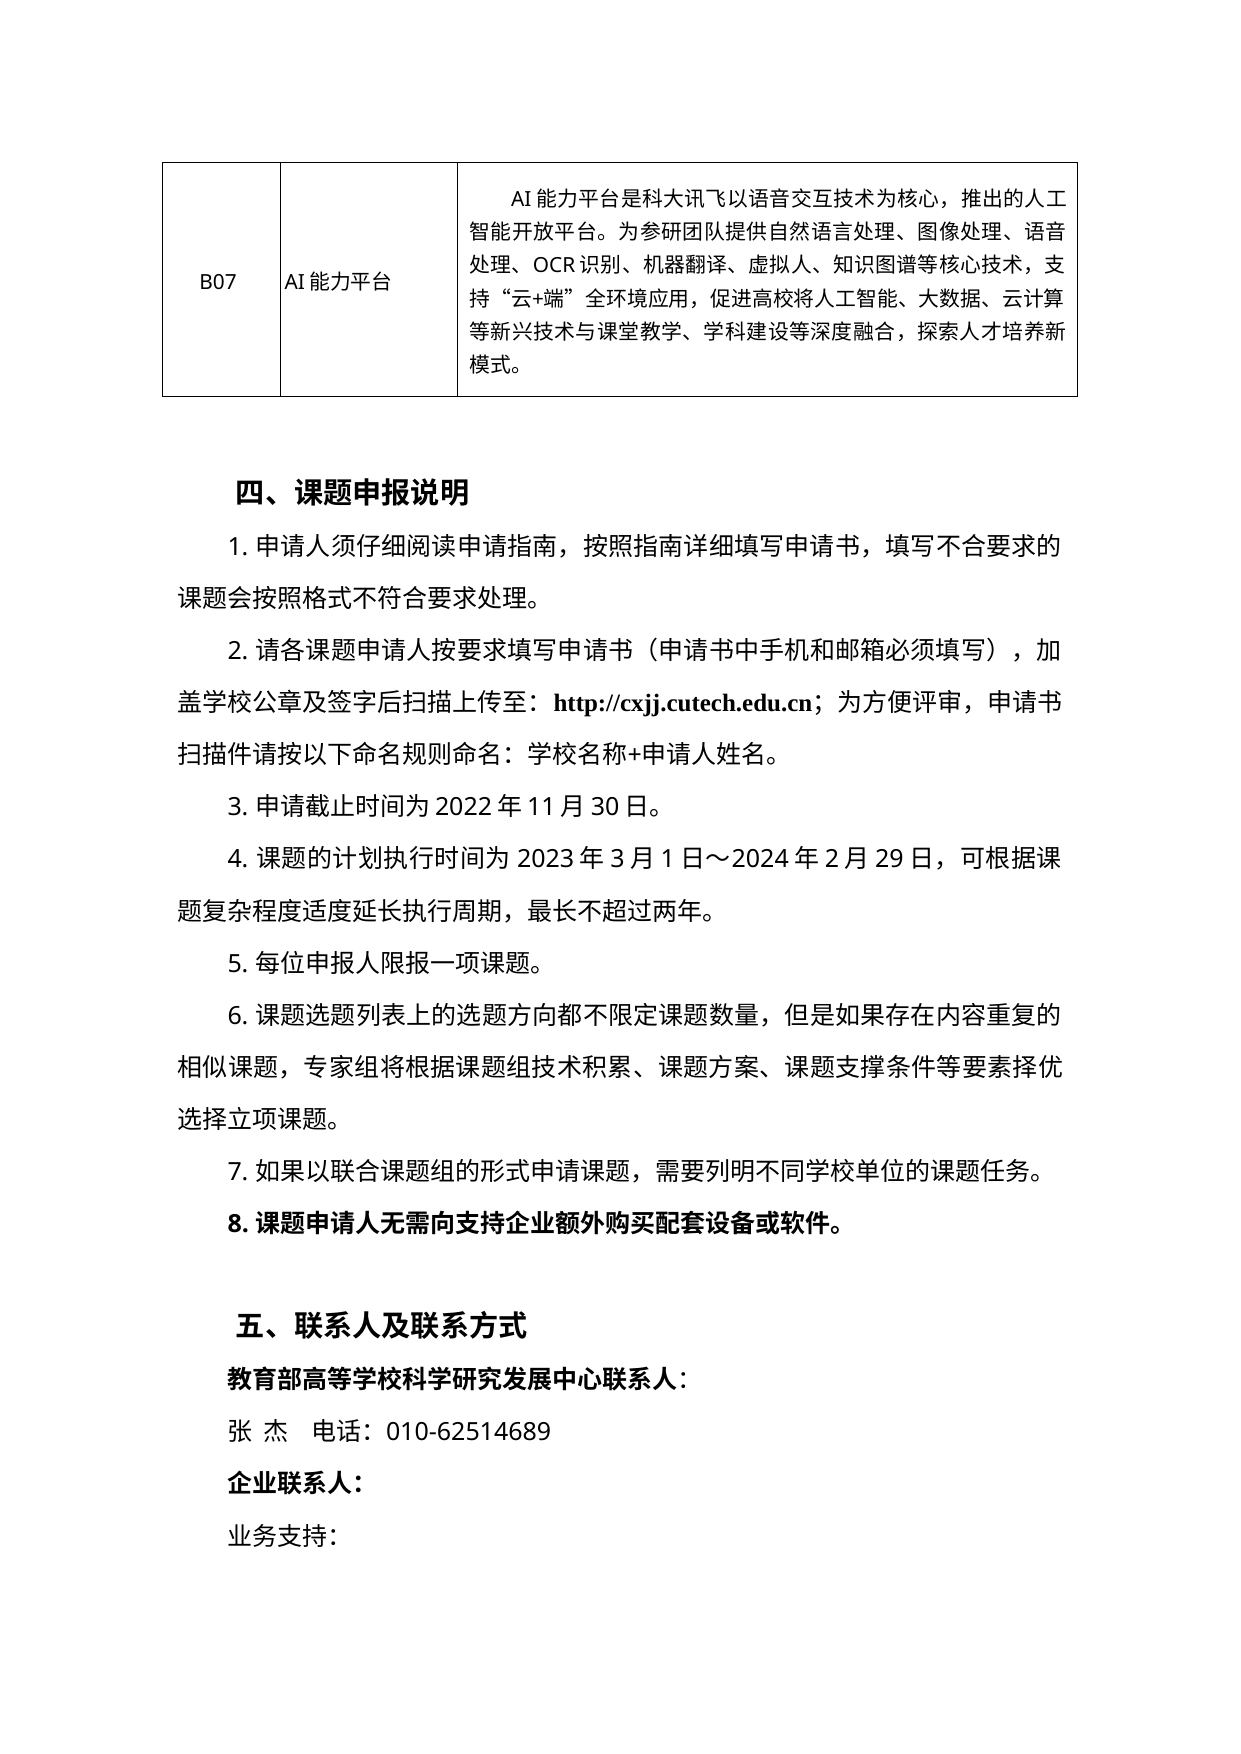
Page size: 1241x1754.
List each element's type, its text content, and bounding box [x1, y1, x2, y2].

subtitle 3. 申请截止时间为2022年11月30日。 [177, 774, 1063, 826]
subtitle 四、课题申报说明 [177, 462, 1063, 514]
subtitle 5. 每位申报人限报一项课题。 [177, 930, 1063, 982]
subtitle 7. 如果以联合课题组的形式申请课题，需要列明不同学校单位的课题任务。 [177, 1139, 1063, 1191]
subtitle 8. 课题申请人无需向支持企业额外购买配套设备或软件。 [177, 1191, 1063, 1243]
text 业务支持： [177, 1503, 1063, 1555]
table_cell B07 [163, 163, 280, 396]
text 教育部高等学校科学研究发展中心联系人： [177, 1347, 1063, 1399]
table_cell AI能力平台是科大讯飞以语音交互技术为核心，推出的人工智能开放平台。为参研团队提供自然语言处理、图像处理、语音处理、OCR识别、机器翻译、虚拟人、知识图谱等核心技术，支持“云+端”全环境应用，促进高校将人工智能、大数据、云计算等新兴技术与课堂教学、学科建设等深度融合，探索人才培养新模式。 [458, 163, 1077, 396]
text 企业联系人： [177, 1451, 1063, 1503]
subtitle 6. 课题选题列表上的选题方向都不限定课题数量，但是如果存在内容重复的相似课题，专家组将根据课题组技术积累、课题方案、课题支撑条件等要素择优选择立项课题。 [177, 982, 1063, 1139]
text 张 杰 电话：010-62514689 [177, 1399, 1063, 1451]
subtitle 五、联系人及联系方式 [177, 1295, 1063, 1347]
table_cell AI能力平台 [281, 163, 457, 396]
subtitle 4. 课题的计划执行时间为2023年3月1日～2024年2月29日，可根据课题复杂程度适度延长执行周期，最长不超过两年。 [177, 826, 1063, 930]
subtitle 2. 请各课题申请人按要求填写申请书（申请书中手机和邮箱必须填写），加盖学校公章及签字后扫描上传至：http://cxjj.cutech.edu.cn；为方便评审，申请书扫描件请按以下命名规则命名：学校名称+申请人姓名。 [177, 618, 1063, 774]
subtitle 1. 申请人须仔细阅读申请指南，按照指南详细填写申请书，填写不合要求的课题会按照格式不符合要求处理。 [177, 514, 1063, 618]
